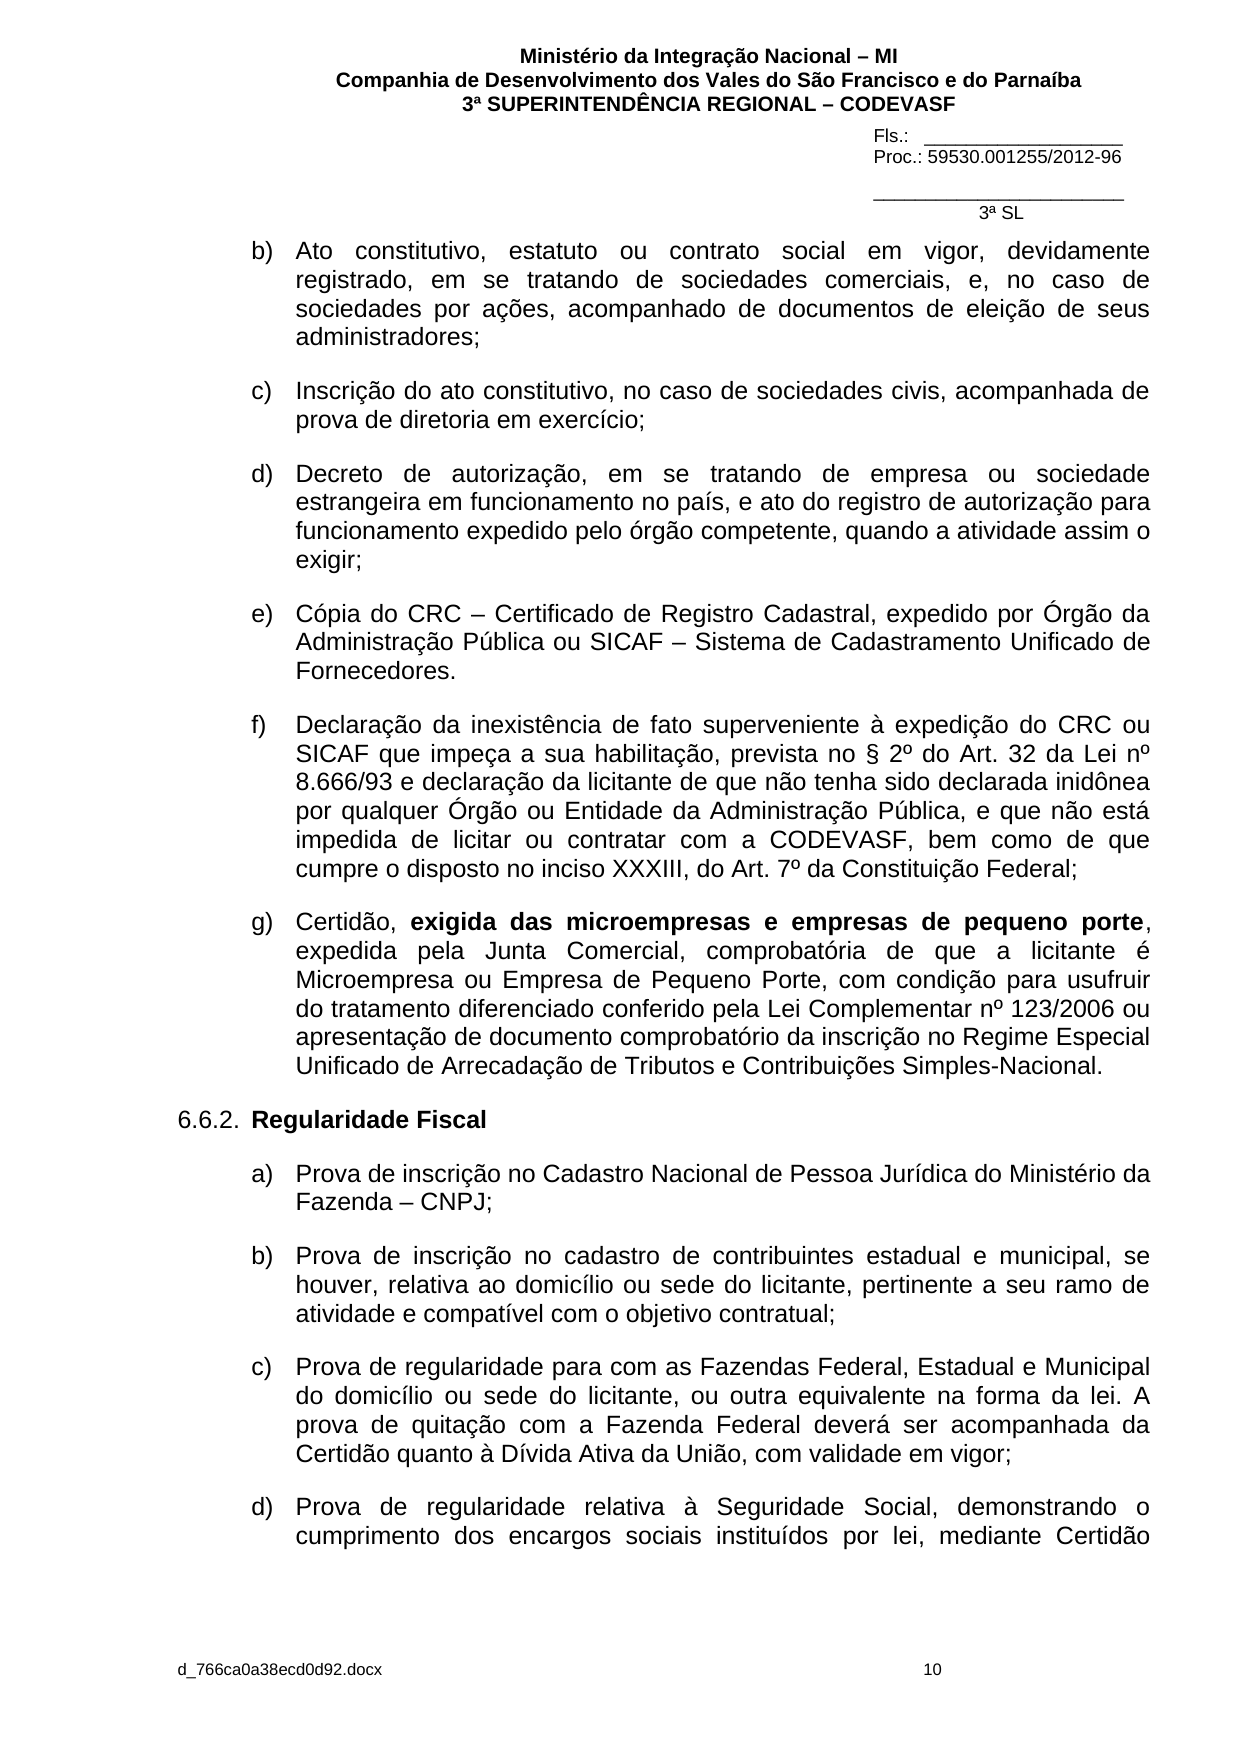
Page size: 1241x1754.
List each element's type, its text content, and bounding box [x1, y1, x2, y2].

list Prova de regularidade para com as Fazendas Federal, Estadual e Municipal do domicílio ou sede do licitante, ou outra equivalente na forma da lei. A prova de quitação com a Fazenda Federal deverá ser acompanhada da Certidão quanto à Dívida Ativa da União, com validade em vigor; [251, 1352, 1152, 1467]
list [251, 1492, 1152, 1550]
list Cópia do CRC – Certificado de Registro Cadastral, expedido por Órgão da Administração Pública ou SICAF – Sistema de Cadastramento Unificado de Fornecedores. [251, 598, 1152, 685]
list Prova de inscrição no cadastro de contribuintes estadual e municipal, se houver, relativa ao domicílio ou sede do licitante, pertinente a seu ramo de atividade e compatível com o objetivo contratual; [251, 1241, 1152, 1327]
list Decreto de autorização, em se tratando de empresa ou sociedade estrangeira em funcionamento no país, e ato do registro de autorização para funcionamento expedido pelo órgão competente, quando a atividade assim o exigir; [251, 458, 1152, 573]
list Inscrição do ato constitutivo, no caso de sociedades civis, acompanhada de prova de diretoria em exercício; [251, 376, 1152, 433]
list Certidão, exigida das microempresas e empresas de pequeno porte, expedida pela Junta Comercial, comprobatória de que a licitante é Microempresa ou Empresa de Pequeno Porte, com condição para usufruir do tratamento diferenciado conferido pela Lei Complementar nº 123/2006 ou apresentação de documento comprobatório da inscrição no Regime Especial Unificado de Arrecadação de Tributos e Contribuições Simples-Nacional. [251, 907, 1152, 1080]
list Ato constitutivo, estatuto ou contrato social em vigor, devidamente registrado, em se tratando de sociedades comerciais, e, no caso de sociedades por ações, acompanhado de documentos de eleição de seus administradores; [251, 236, 1152, 351]
list Regularidade Fiscal [177, 1105, 1152, 1133]
list Declaração da inexistência de fato superveniente à expedição do CRC ou SICAF que impeça a sua habilitação, prevista no § 2º do Art. 32 da Lei nº 8.666/93 e declaração da licitante de que não tenha sido declarada inidônea por qualquer Órgão ou Entidade da Administração Pública, e que não está impedida de licitar ou contratar com a CODEVASF, bem como de que cumpre o disposto no inciso XXXIII, do Art. 7º da Constituição Federal; [251, 710, 1152, 882]
list Prova de inscrição no Cadastro Nacional de Pessoa Jurídica do Ministério da Fazenda – CNPJ; [251, 1158, 1152, 1216]
